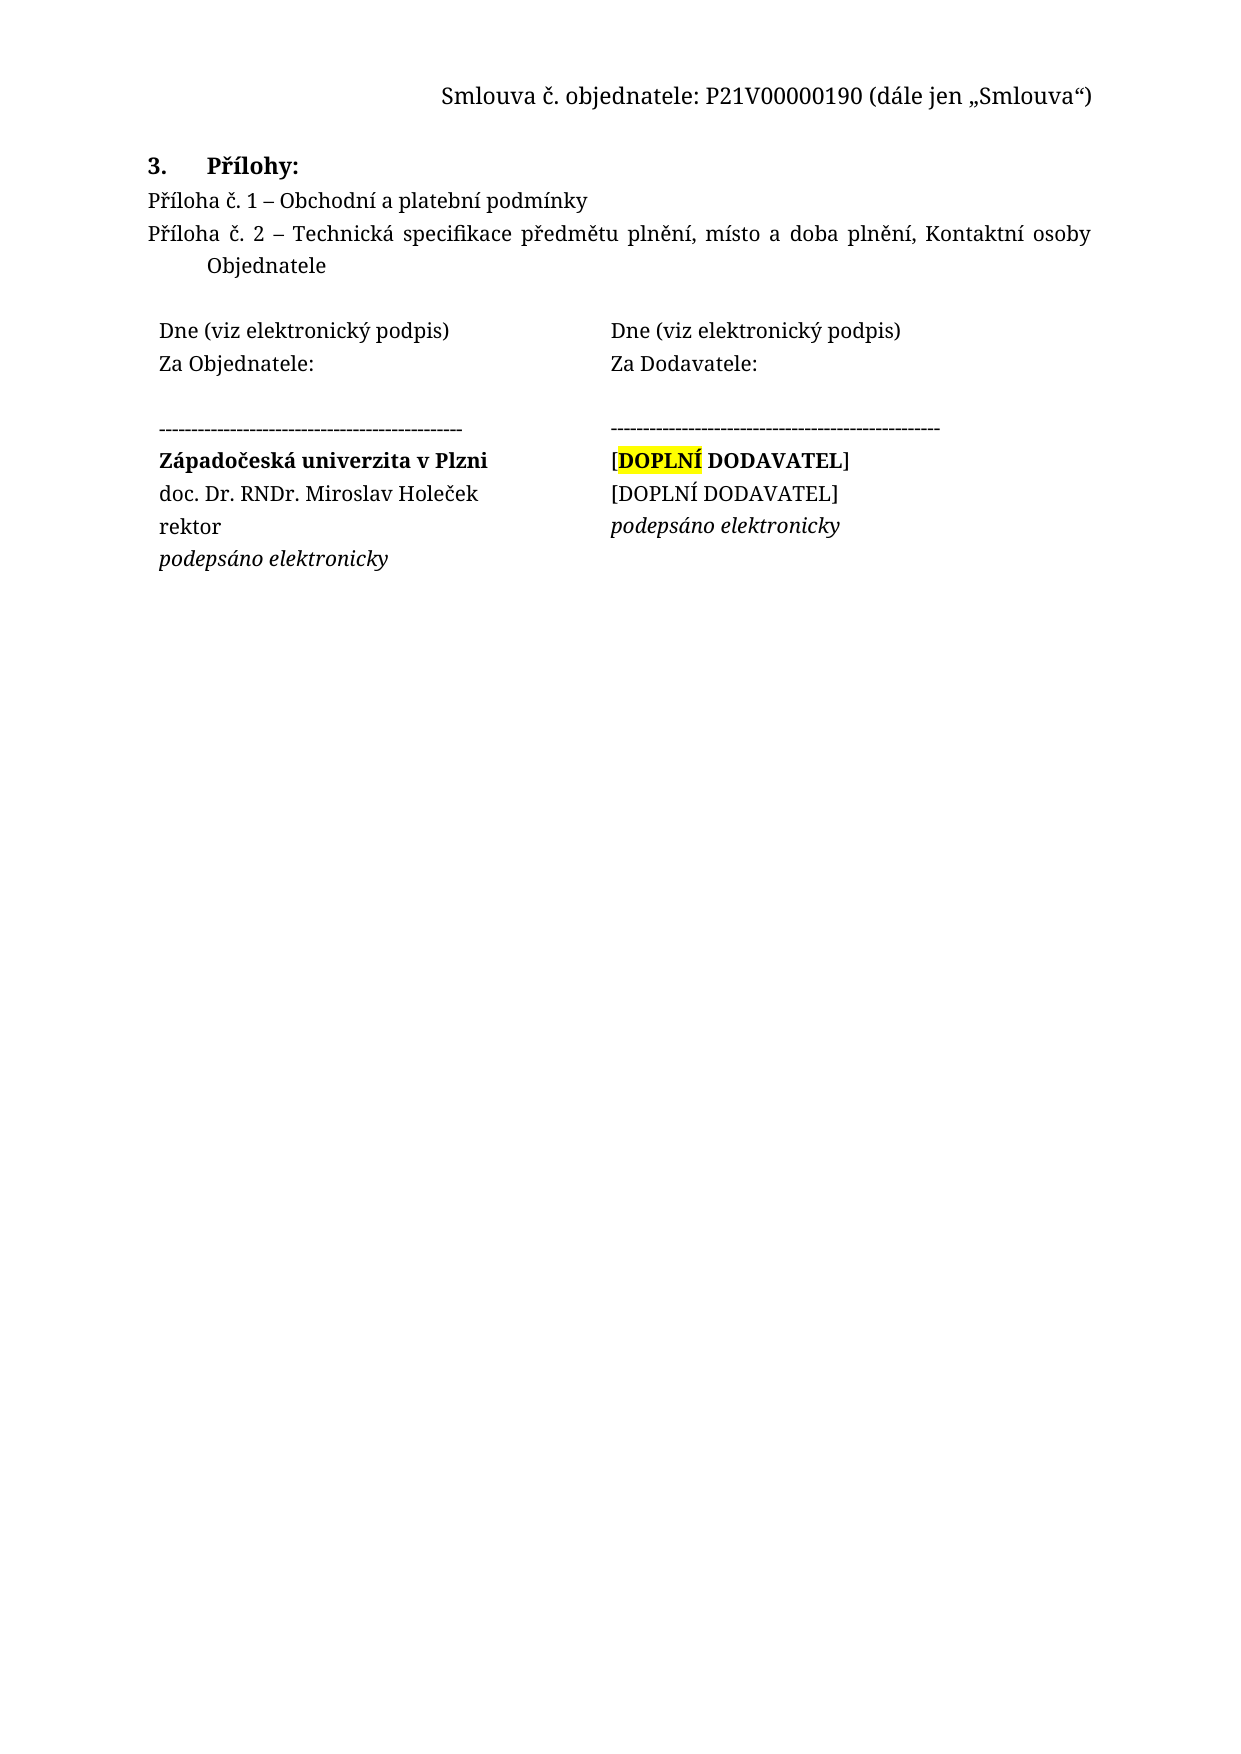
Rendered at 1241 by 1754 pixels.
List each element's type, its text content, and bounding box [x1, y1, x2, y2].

list Přílohy: [148, 150, 1093, 181]
text Příloha č. 2 – Technická specifikace předmětu plnění, místo a doba plnění, Kontaktní osoby Objednatele [148, 219, 1093, 280]
text Příloha č. 1 – Obchodní a platební podmínky [148, 186, 1093, 214]
table_header Dne (viz elektronický podpis) Za Dodavatele: --------------------------------------------------- [DOPLNÍ DODAVATEL] [DOPLNÍ DODAVATEL] podepsáno elektronicky [599, 316, 1051, 577]
table_header Dne (viz elektronický podpis) Za Objednatele: ----------------------------------------------- Západočeská univerzita v Plzni doc. Dr. RNDr. Miroslav Holeček rektor podepsáno elektronicky [148, 316, 599, 577]
